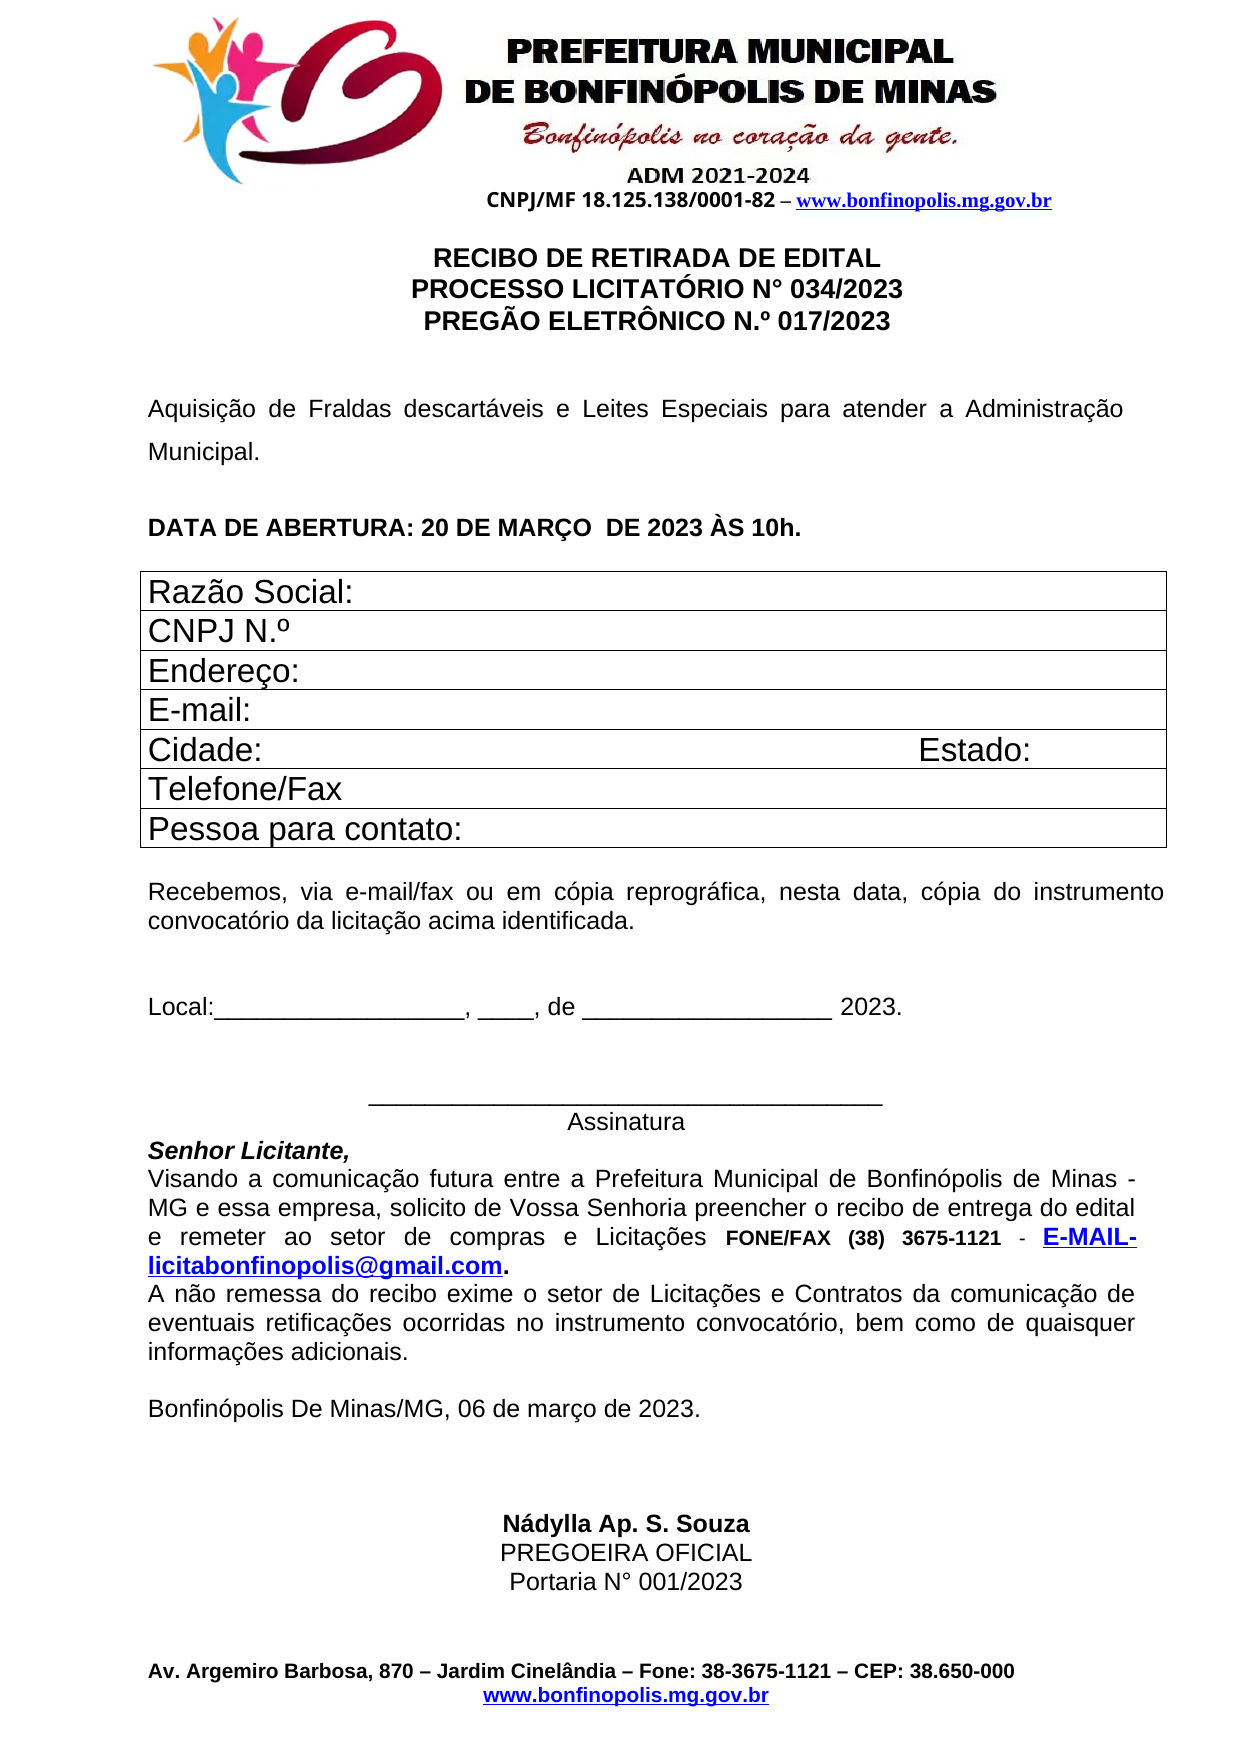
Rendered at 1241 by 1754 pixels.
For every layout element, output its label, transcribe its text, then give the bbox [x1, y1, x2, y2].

text PREGOEIRA OFICIAL [148, 1538, 1104, 1567]
text A não remessa do recibo exime o setor de Licitações e Contratos da comunicação de eventuais retificações ocorridas no instrumento convocatório, bem como de quaisquer informações adicionais. [148, 1279, 1137, 1366]
table_cell Pessoa para contato: [141, 809, 1166, 847]
text Aquisição de Fraldas descartáveis e Leites Especiais para atender a Administração Municipal. [148, 393, 1125, 465]
table_cell Cidade: Estado: [141, 730, 1166, 768]
text Recebemos, via e-mail/fax ou em cópia reprográfica, nesta data, cópia do instrumento convocatório da licitação acima identificada. [148, 877, 1166, 934]
text PROCESSO LICITATÓRIO N° 034/2023 [148, 273, 1166, 305]
table_header Razão Social: [141, 572, 1166, 610]
table_cell CNPJ N.º [141, 611, 1166, 650]
text Visando a comunicação futura entre a Prefeitura Municipal de Bonfinópolis de Minas - MG e essa empresa, solicito de Vossa Senhoria preencher o recibo de entrega do edital e remeter ao setor de compras e Licitações FONE/FAX (38) 3675-1121 - E-MAIL-licitabonfinopolis@gmail.com. [148, 1164, 1137, 1279]
table_cell E-mail: [141, 690, 1166, 729]
text Senhor Licitante, [148, 1136, 1137, 1164]
text Portaria N° 001/2023 [148, 1567, 1104, 1596]
picture [147, 14, 1012, 186]
text _____________________________________ [148, 1078, 1104, 1107]
text DATA DE ABERTURA: 20 DE MARÇO DE 2023 ÀS 10h. [148, 513, 1166, 542]
text Local:__________________, ____, de __________________ 2023. [148, 992, 1104, 1021]
text RECIBO DE RETIRADA DE EDITAL [148, 242, 1166, 273]
text PREGÃO ELETRÔNICO N.º 017/2023 [148, 305, 1166, 336]
table_cell Endereço: [141, 651, 1166, 689]
text Nádylla Ap. S. Souza [148, 1509, 1104, 1538]
text Assinatura [148, 1107, 1104, 1136]
text Bonfinópolis De Minas/MG, 06 de março de 2023. [148, 1394, 1137, 1423]
table_cell Telefone/Fax [141, 769, 1166, 808]
